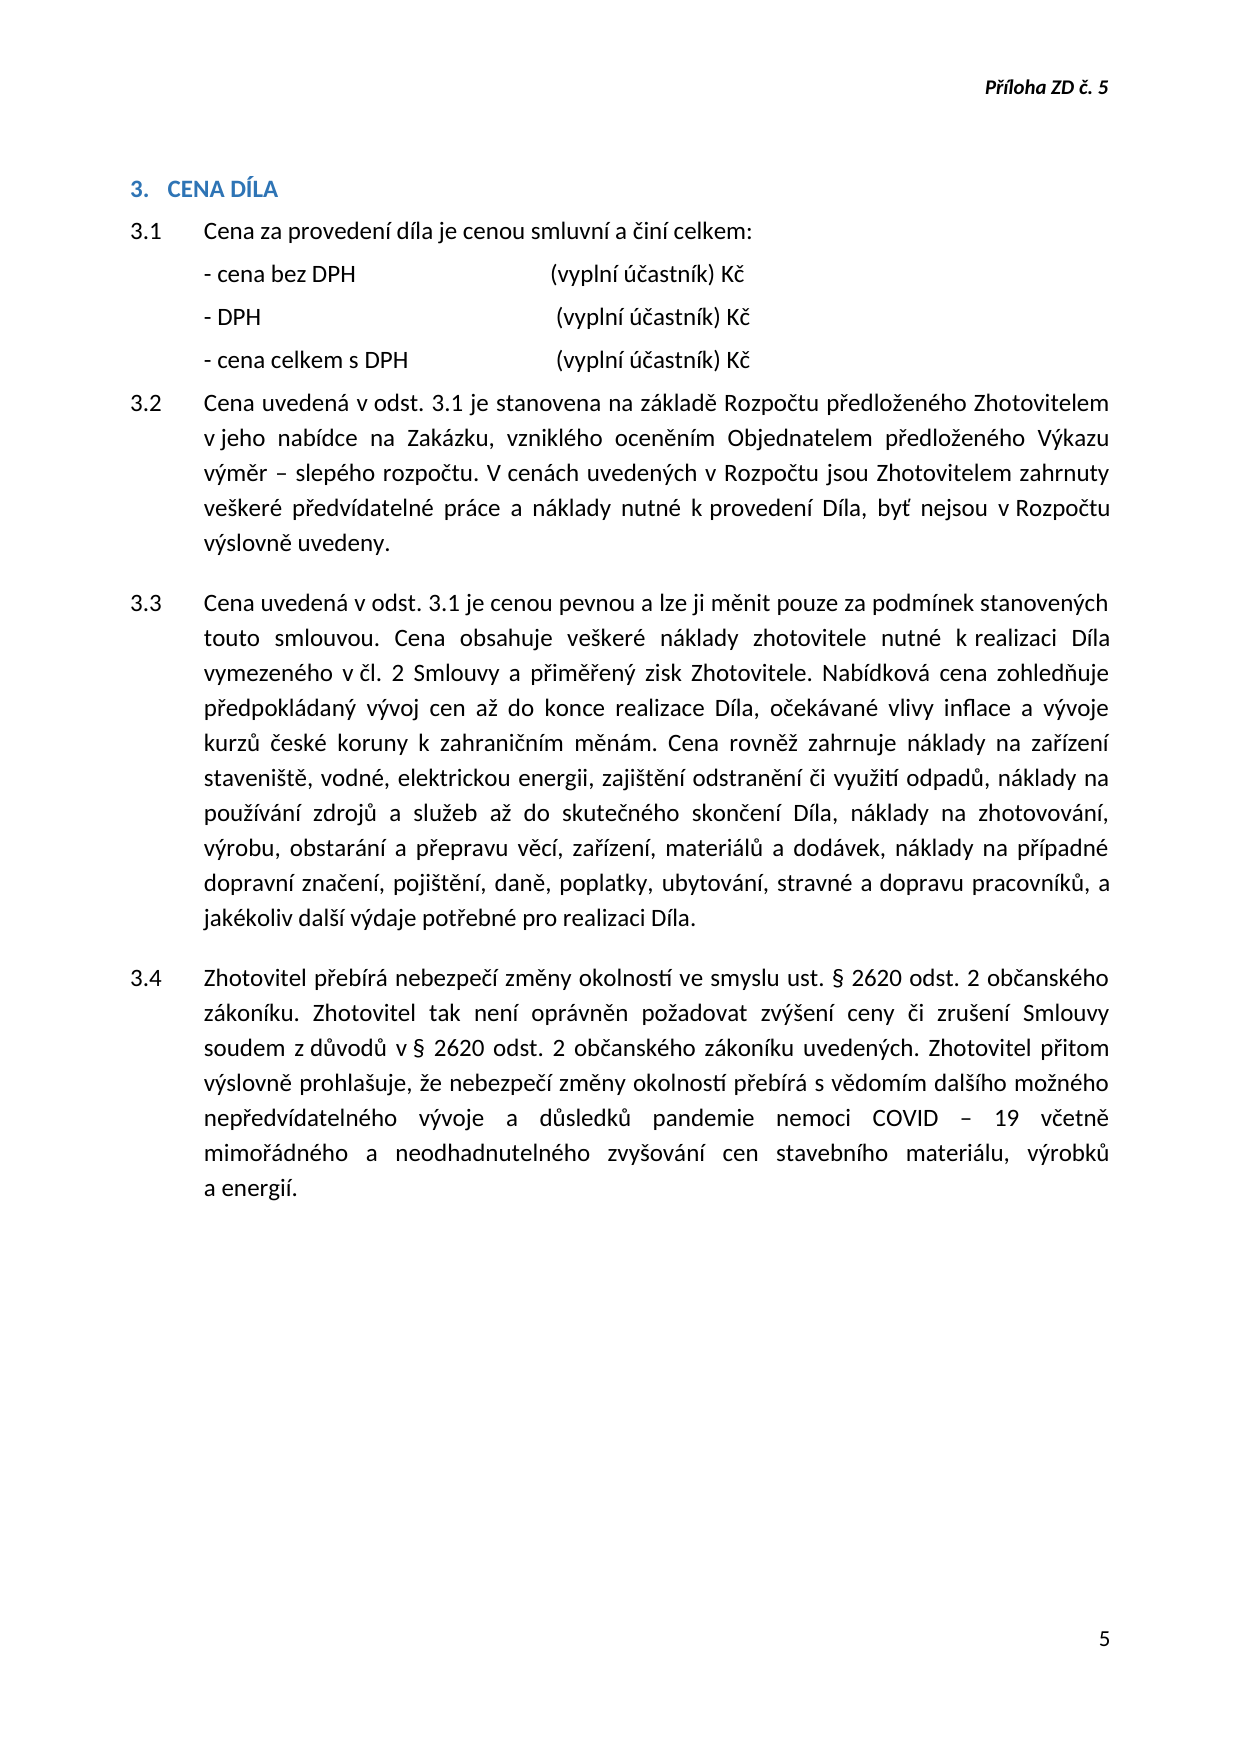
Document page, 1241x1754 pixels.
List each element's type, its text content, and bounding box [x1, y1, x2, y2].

list Cena uvedená v odst. 3.1 je cenou pevnou a lze ji měnit pouze za podmínek stanovených touto smlouvou. Cena obsahuje veškeré náklady zhotovitele nutné k realizaci Díla vymezeného v čl. 2 Smlouvy a přiměřený zisk Zhotovitele. Nabídková cena zohledňuje předpokládaný vývoj cen až do konce realizace Díla, očekávané vlivy inflace a vývoje kurzů české koruny k zahraničním měnám. Cena rovněž zahrnuje náklady na zařízení staveniště, vodné, elektrickou energii, zajištění odstranění či využití odpadů, náklady na používání zdrojů a služeb až do skutečného skončení Díla, náklady na zhotovování, výrobu, obstarání a přepravu věcí, zařízení, materiálů a dodávek, náklady na případné dopravní značení, pojištění, daně, poplatky, ubytování, stravné a dopravu pracovníků, a jakékoliv další výdaje potřebné pro realizaci Díla. [130, 587, 1110, 932]
list Cena uvedená v odst. 3.1 je stanovena na základě Rozpočtu předloženého Zhotovitelem v jeho nabídce na Zakázku, vzniklého oceněním Objednatelem předloženého Výkazu výměr – slepého rozpočtu. V cenách uvedených v Rozpočtu jsou Zhotovitelem zahrnuty veškeré předvídatelné práce a náklady nutné k provedení Díla, byť nejsou v Rozpočtu výslovně uvedeny. [130, 387, 1110, 557]
text - cena celkem s DPH (vyplní účastník) Kč [204, 344, 1110, 374]
text - cena bez DPH (vyplní účastník) Kč [204, 258, 1110, 289]
list CENA DÍLA [130, 173, 1110, 203]
list Zhotovitel přebírá nebezpečí změny okolností ve smyslu ust. § 2620 odst. 2 občanského zákoníku. Zhotovitel tak není oprávněn požadovat zvýšení ceny či zrušení Smlouvy soudem z důvodů v § 2620 odst. 2 občanského zákoníku uvedených. Zhotovitel přitom výslovně prohlašuje, že nebezpečí změny okolností přebírá s vědomím dalšího možného nepředvídatelného vývoje a důsledků pandemie nemoci COVID – 19 včetně mimořádného a neodhadnutelného zvyšování cen stavebního materiálu, výrobků a energií. [130, 962, 1110, 1202]
list Cena za provedení díla je cenou smluvní a činí celkem: [130, 216, 1110, 246]
text - DPH (vyplní účastník) Kč [204, 301, 1110, 332]
